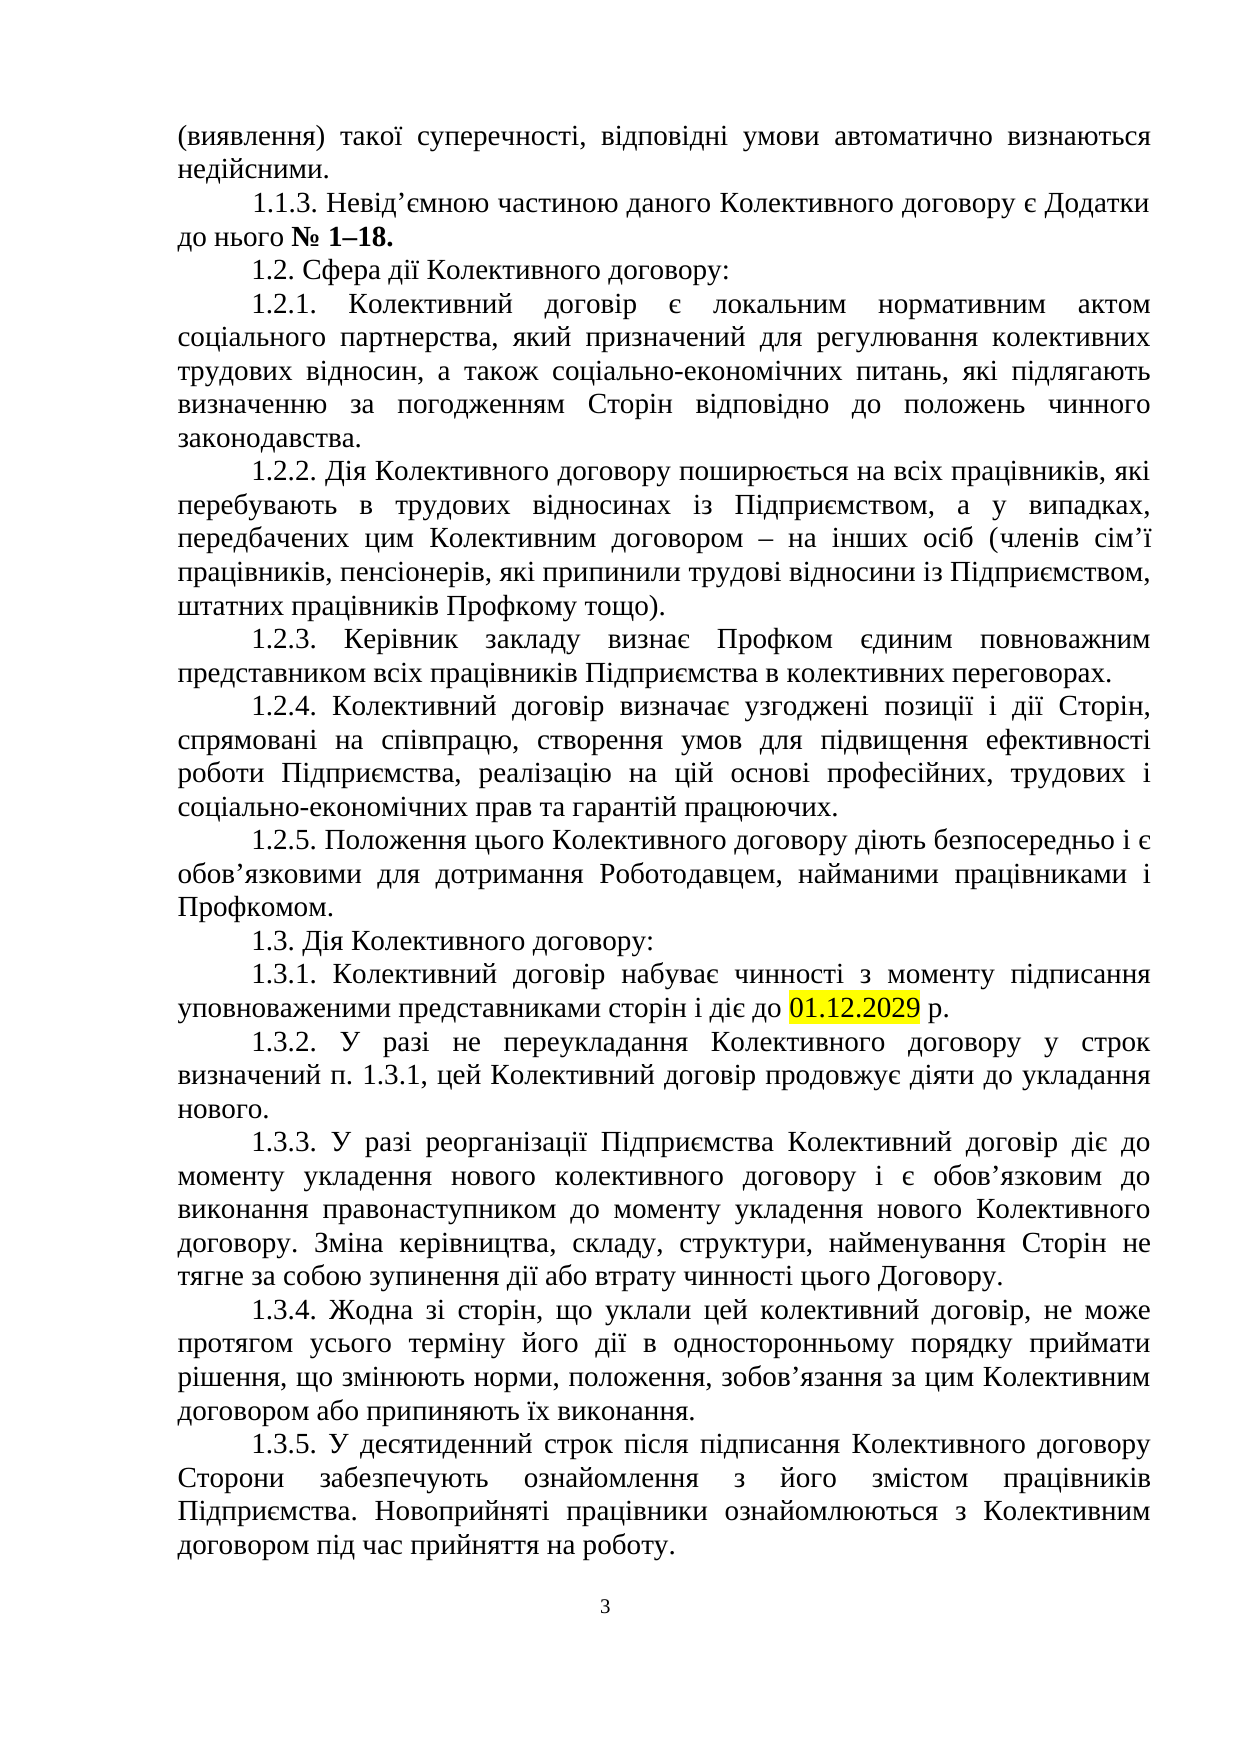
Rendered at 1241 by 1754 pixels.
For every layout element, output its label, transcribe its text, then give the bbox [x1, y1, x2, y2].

text 1.3.1. Колективний договір набуває чинності з моменту підписання уповноваженими представниками сторін і діє до 01.12.2029 р. [177, 957, 1152, 1024]
text 1.3. Дія Колективного договору: [177, 923, 1152, 957]
text 1.2.4. Колективний договір визначає узгоджені позиції і дії Сторін, спрямовані на співпрацю, створення умов для підвищення ефективності роботи Підприємства, реалізацію на цій основі професійних, трудових і соціально-економічних прав та гарантій працюючих. [177, 688, 1152, 822]
text 3 [177, 1594, 1152, 1618]
text 1.3.4. Жодна зі сторін, що уклали цей колективний договір, не може протягом усього терміну його дії в односторонньому порядку приймати рішення, що змінюють норми, положення, зобов’язання за цим Колективним договором або припиняють їх виконання. [177, 1292, 1152, 1426]
text 1.1.3. Невід’ємною частиною даного Колективного договору є Додатки до нього № 1–18. [177, 185, 1152, 252]
text 1.2.3. Керівник закладу визнає Профком єдиним повноважним представником всіх працівників Підприємства в колективних переговорах. [177, 621, 1152, 688]
text 1.2.1. Колективний договір є локальним нормативним актом соціального партнерства, який призначений для регулювання колективних трудових відносин, а також соціально-економічних питань, які підлягають визначенню за погодженням Сторін відповідно до положень чинного законодавства. [177, 286, 1152, 453]
text 1.2.5. Положення цього Колективного договору діють безпосередньо і є обов’язковими для дотримання Роботодавцем, найманими працівниками і Профкомом. [177, 822, 1152, 923]
text 1.2. Сфера дії Колективного договору: [177, 252, 1152, 286]
text (виявлення) такої суперечності, відповідні умови автоматично визнаються недійсними. [177, 118, 1152, 185]
text 1.3.2. У разі не переукладання Колективного договору у строк визначений п. 1.3.1, цей Колективний договір продовжує діяти до укладання нового. [177, 1024, 1152, 1124]
text 1.3.5. У десятиденний строк після підписання Колективного договору Сторони забезпечують ознайомлення з його змістом працівників Підприємства. Новоприйняті працівники ознайомлюються з Колективним договором під час прийняття на роботу. [177, 1426, 1152, 1560]
text 1.2.2. Дія Колективного договору поширюється на всіх працівників, які перебувають в трудових відносинах із Підприємством, а у випадках, передбачених цим Колективним договором – на інших осіб (членів сім’ї працівників, пенсіонерів, які припинили трудові відносини із Підприємством, штатних працівників Профкому тощо). [177, 453, 1152, 621]
text 1.3.3. У разі реорганізації Підприємства Колективний договір діє до моменту укладення нового колективного договору і є обов’язковим до виконання правонаступником до моменту укладення нового Колективного договору. Зміна керівництва, складу, структури, найменування Сторін не тягне за собою зупинення дії або втрату чинності цього Договору. [177, 1124, 1152, 1292]
